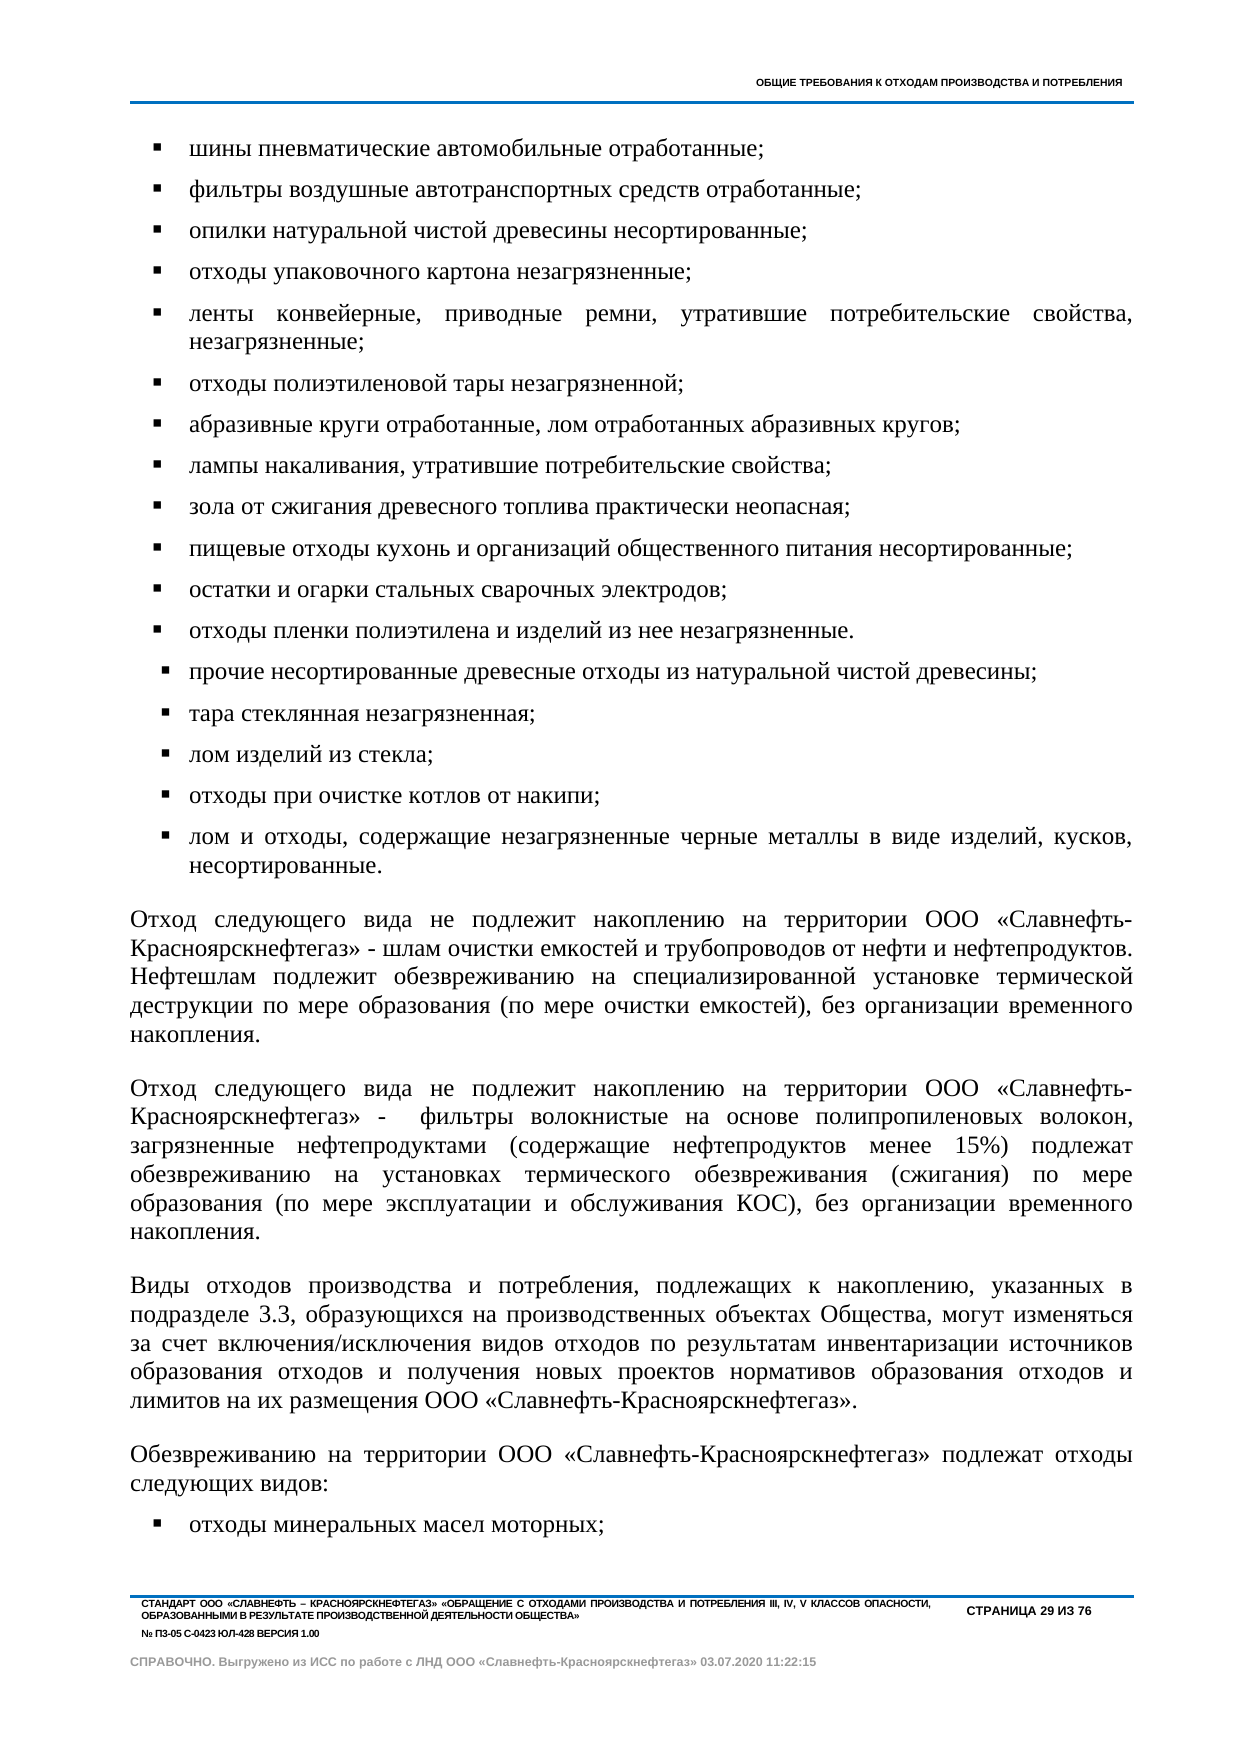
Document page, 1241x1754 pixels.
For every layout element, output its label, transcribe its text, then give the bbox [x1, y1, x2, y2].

list отходы при очистке котлов от накипи; [159, 780, 1134, 809]
text Обезвреживанию на территории ООО «Славнефть-Красноярскнефтегаз» подлежат отходы следующих видов: [130, 1439, 1134, 1496]
text Отход следующего вида не подлежит накоплению на территории ООО «Славнефть-Красноярскнефтегаз» - шлам очистки емкостей и трубопроводов от нефти и нефтепродуктов. Нефтешлам подлежит обезвреживанию на специализированной установке термической деструкции по мере образования (по мере очистки емкостей), без организации временного накопления. [130, 904, 1134, 1048]
list прочие несортированные древесные отходы из натуральной чистой древесины; [159, 656, 1134, 685]
list отходы минеральных масел моторных; [151, 1509, 1134, 1538]
list опилки натуральной чистой древесины несортированные; [151, 215, 1134, 244]
list шины пневматические автомобильные отработанные; [151, 133, 1134, 161]
list фильтры воздушные автотранспортных средств отработанные; [151, 174, 1134, 203]
list отходы полиэтиленовой тары незагрязненной; [151, 368, 1134, 396]
list абразивные круги отработанные, лом отработанных абразивных кругов; [151, 409, 1134, 438]
list ленты конвейерные, приводные ремни, утратившие потребительские свойства, незагрязненные; [151, 298, 1134, 355]
list отходы пленки полиэтилена и изделий из нее незагрязненные. [151, 615, 1134, 644]
list лом изделий из стекла; [159, 739, 1134, 768]
list лампы накаливания, утратившие потребительские свойства; [151, 450, 1134, 479]
list тара стеклянная незагрязненная; [159, 698, 1134, 726]
list остатки и огарки стальных сварочных электродов; [151, 574, 1134, 603]
list отходы упаковочного картона незагрязненные; [151, 256, 1134, 285]
list зола от сжигания древесного топлива практически неопасная; [151, 491, 1134, 520]
text Виды отходов производства и потребления, подлежащих к накоплению, указанных в подразделе 3.3, образующихся на производственных объектах Общества, могут изменяться за счет включения/исключения видов отходов по результатам инвентаризации источников образования отходов и получения новых проектов нормативов образования отходов и лимитов на их размещения ООО «Славнефть-Красноярскнефтегаз». [130, 1270, 1134, 1414]
list пищевые отходы кухонь и организаций общественного питания несортированные; [151, 533, 1134, 561]
list лом и отходы, содержащие незагрязненные черные металлы в виде изделий, кусков, несортированные. [159, 821, 1134, 879]
text Отход следующего вида не подлежит накоплению на территории ООО «Славнефть-Красноярскнефтегаз» - фильтры волокнистые на основе полипропиленовых волокон, загрязненные нефтепродуктами (содержащие нефтепродуктов менее 15%) подлежат обезвреживанию на установках термического обезвреживания (сжигания) по мере образования (по мере эксплуатации и обслуживания КОС), без организации временного накопления. [130, 1073, 1134, 1245]
